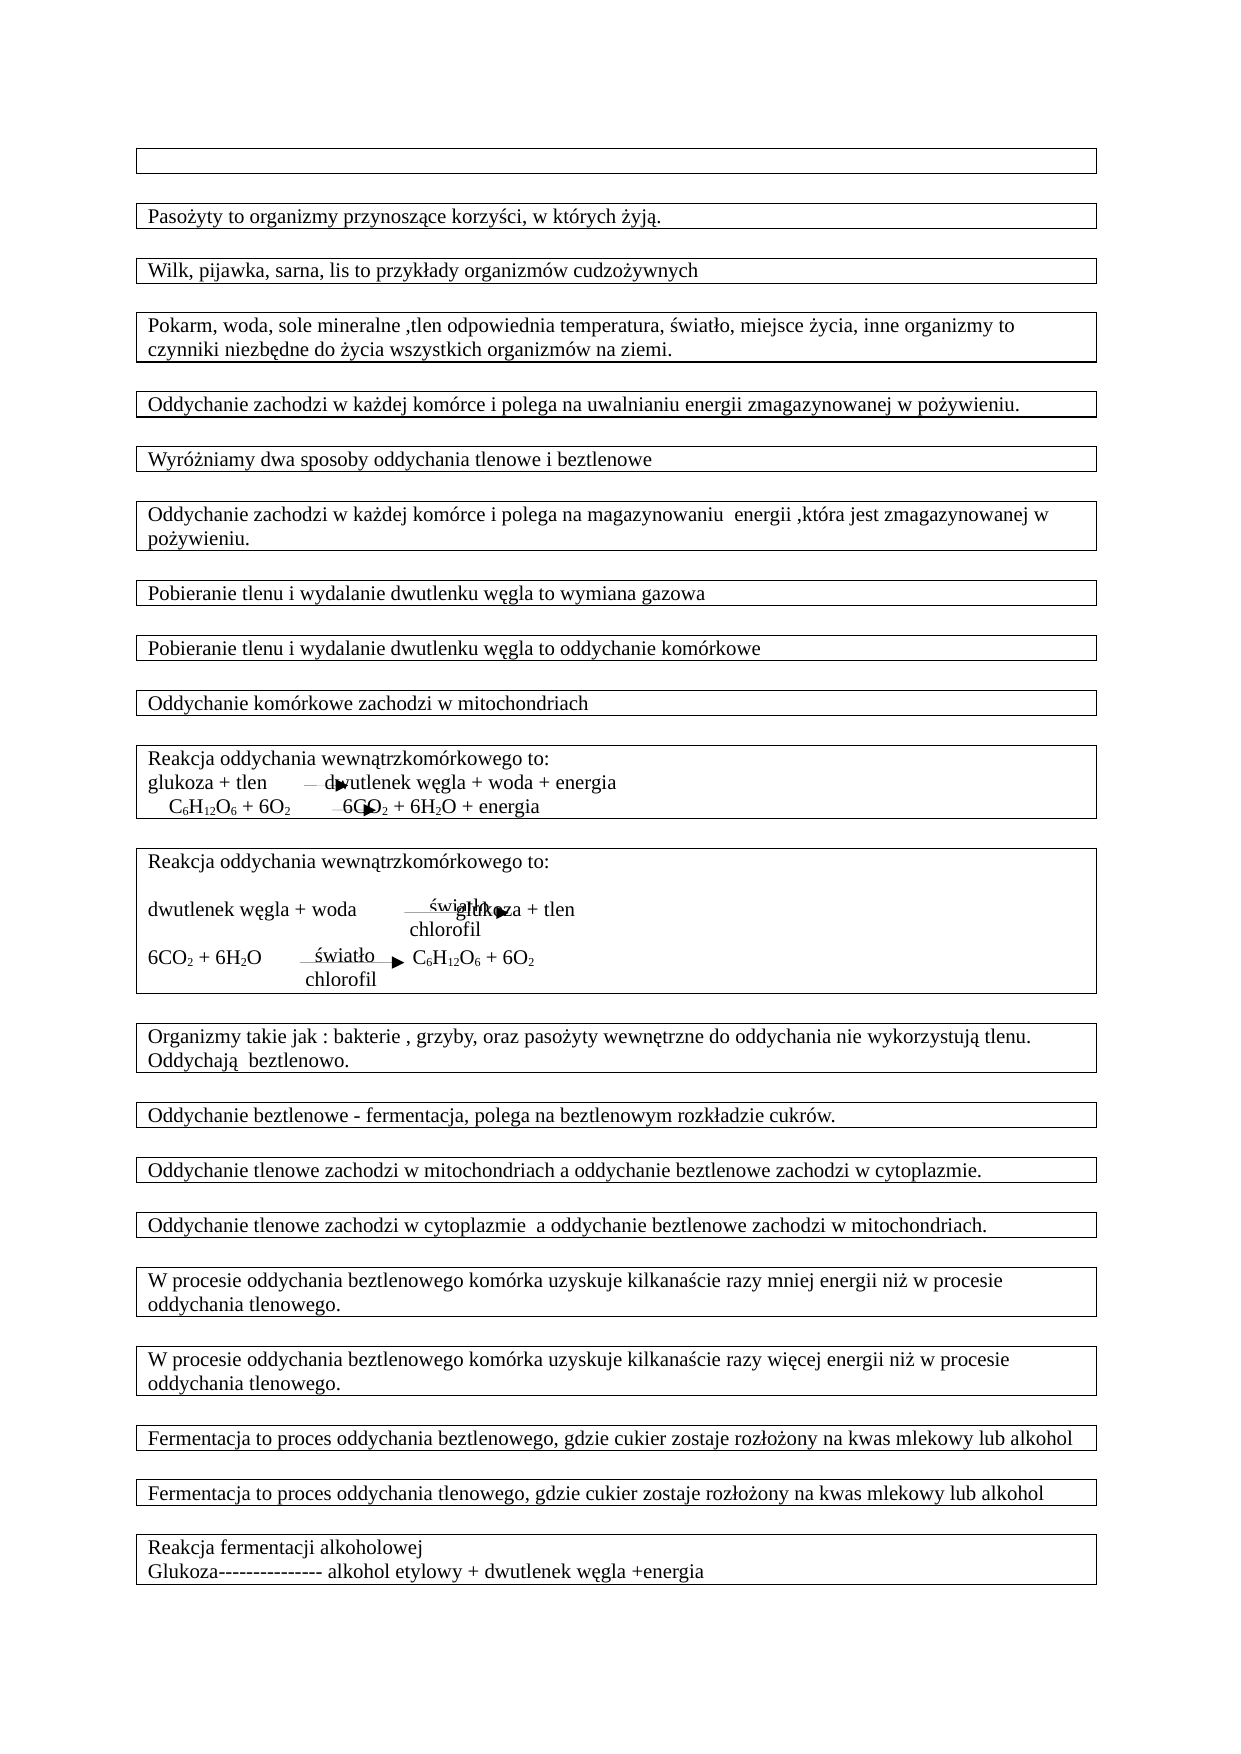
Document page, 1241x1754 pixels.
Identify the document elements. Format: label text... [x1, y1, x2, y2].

table_header Oddychanie zachodzi w każdej komórce i polega na uwalnianiu energii zmagazynowanej w pożywieniu. [137, 392, 1096, 416]
table_header Oddychanie beztlenowe - fermentacja, polega na beztlenowym rozkładzie cukrów. [137, 1103, 1096, 1127]
table_header Wilk, pijawka, sarna, lis to przykłady organizmów cudzożywnych [137, 259, 1096, 282]
table_header W procesie oddychania beztlenowego komórka uzyskuje kilkanaście razy więcej energii niż w procesie oddychania tlenowego. [137, 1347, 1096, 1395]
table_cell [137, 149, 1096, 173]
table_header Oddychanie komórkowe zachodzi w mitochondriach [137, 691, 1096, 715]
table_header Reakcja oddychania wewnątrzkomórkowego to: glukoza + tlen dwutlenek węgla + woda + energia C6H12O6 + 6O2 6CO2 + 6H2O + energia [137, 746, 1096, 818]
table_header Oddychanie tlenowe zachodzi w cytoplazmie a oddychanie beztlenowe zachodzi w mitochondriach. [137, 1213, 1096, 1237]
table_header Wyróżniamy dwa sposoby oddychania tlenowe i beztlenowe [137, 447, 1096, 471]
table_header Fermentacja to proces oddychania tlenowego, gdzie cukier zostaje rozłożony na kwas mlekowy lub alkohol [137, 1480, 1096, 1504]
table_header Oddychanie tlenowe zachodzi w mitochondriach a oddychanie beztlenowe zachodzi w cytoplazmie. [137, 1158, 1096, 1182]
table_header Fermentacja to proces oddychania beztlenowego, gdzie cukier zostaje rozłożony na kwas mlekowy lub alkohol [137, 1426, 1096, 1449]
table_header Oddychanie zachodzi w każdej komórce i polega na magazynowaniu energii ,która jest zmagazynowanej w pożywieniu. [137, 502, 1096, 550]
table_header Pobieranie tlenu i wydalanie dwutlenku węgla to wymiana gazowa [137, 581, 1096, 605]
table_header Pokarm, woda, sole mineralne ,tlen odpowiednia temperatura, światło, miejsce życia, inne organizmy to czynniki niezbędne do życia wszystkich organizmów na ziemi. [137, 313, 1096, 361]
table_header Organizmy takie jak : bakterie , grzyby, oraz pasożyty wewnętrzne do oddychania nie wykorzystują tlenu. Oddychają beztlenowo. [137, 1024, 1096, 1072]
table_header Reakcja fermentacji alkoholowej Glukoza--------------- alkohol etylowy + dwutlenek węgla +energia [137, 1535, 1096, 1583]
table_header W procesie oddychania beztlenowego komórka uzyskuje kilkanaście razy mniej energii niż w procesie oddychania tlenowego. [137, 1268, 1096, 1316]
table_header Pobieranie tlenu i wydalanie dwutlenku węgla to oddychanie komórkowe [137, 636, 1096, 660]
table_header Pasożyty to organizmy przynoszące korzyści, w których żyją. [137, 204, 1096, 228]
table_header Reakcja oddychania wewnątrzkomórkowego to: dwutlenek węgla + woda glukoza + tlen 6CO2 + 6H2O C6H12O6 + 6O2 [137, 849, 1096, 993]
